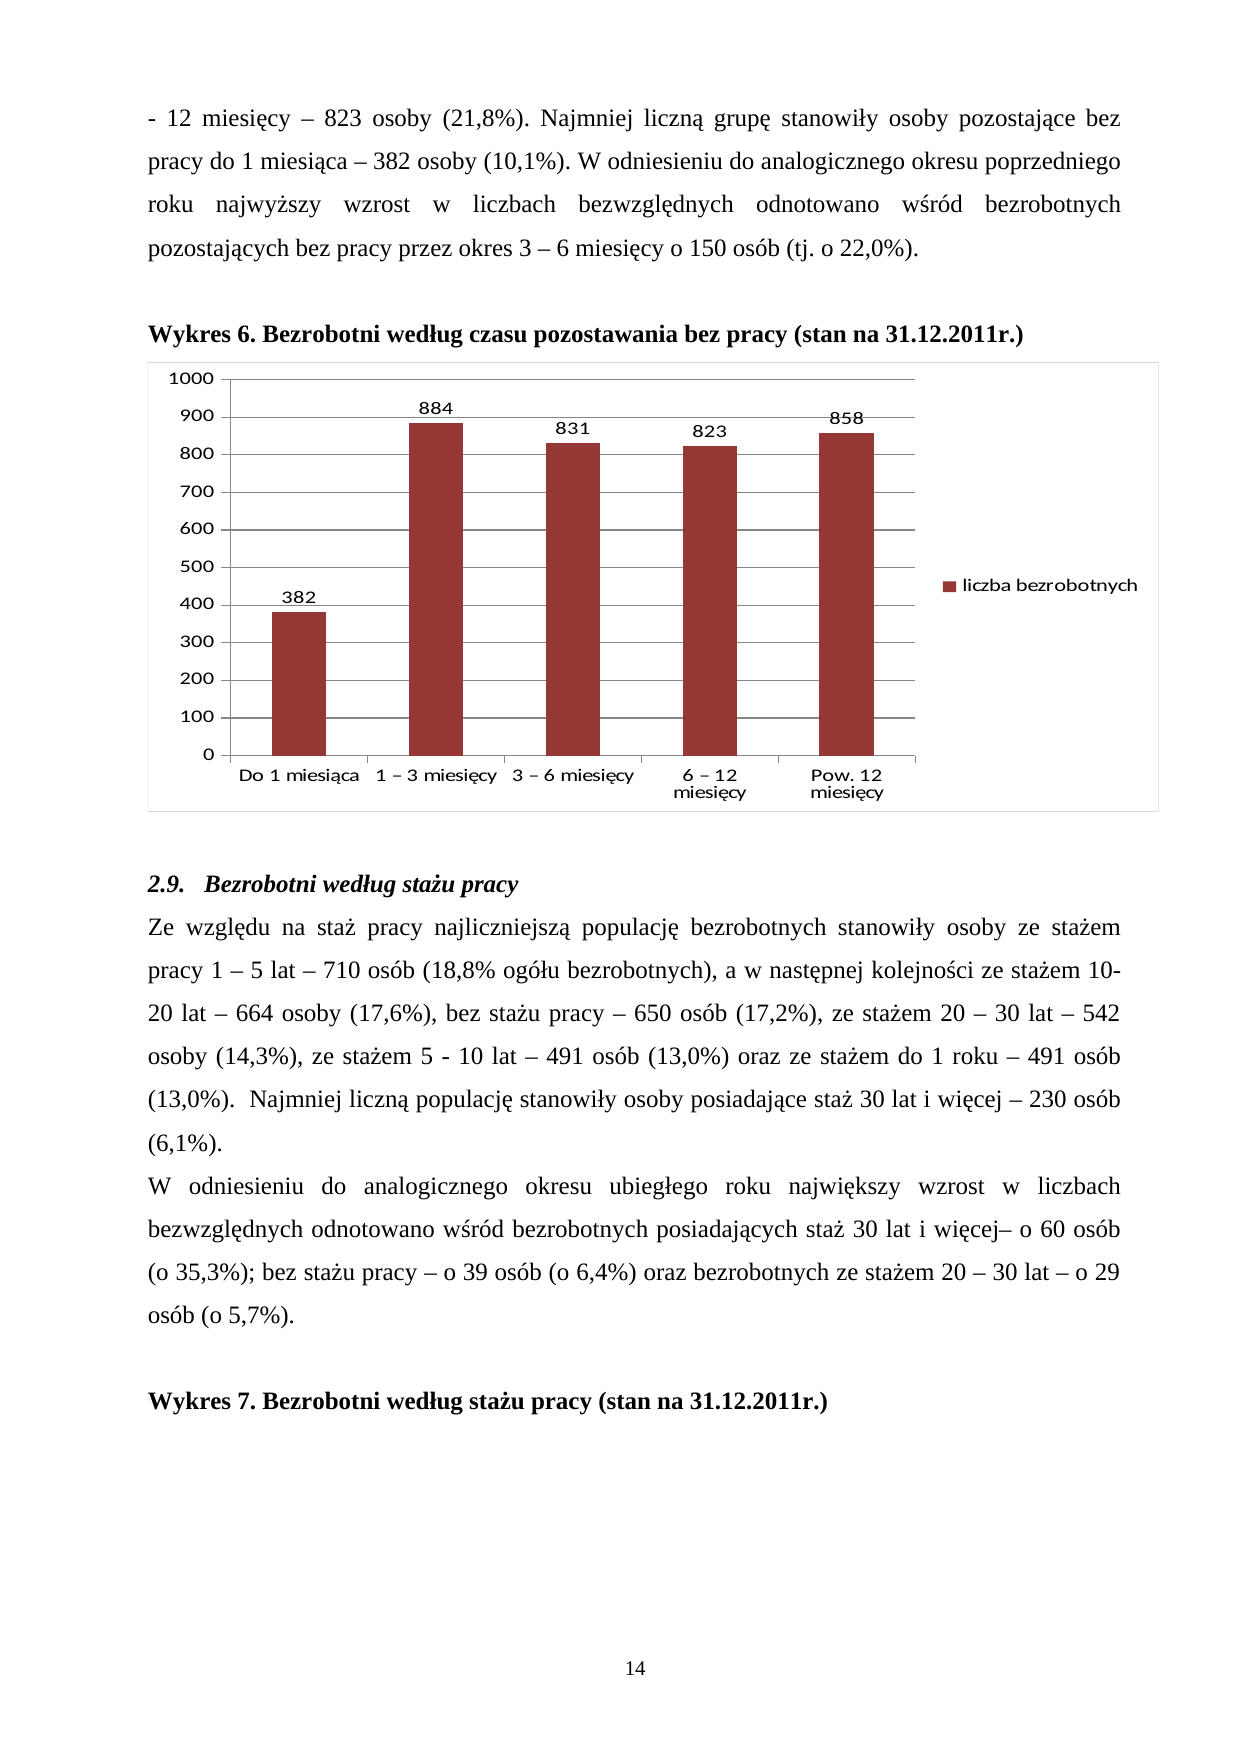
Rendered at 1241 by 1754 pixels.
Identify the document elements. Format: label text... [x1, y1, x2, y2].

text Ze względu na staż pracy najliczniejszą populację bezrobotnych stanowiły osoby ze stażem pracy 1 – 5 lat – 710 osób (18,8% ogółu bezrobotnych), a w następnej kolejności ze stażem 10-20 lat – 664 osoby (17,6%), bez stażu pracy – 650 osób (17,2%), ze stażem 20 – 30 lat – 542 osoby (14,3%), ze stażem 5 - 10 lat – 491 osób (13,0%) oraz ze stażem do 1 roku – 491 osób (13,0%). Najmniej liczną populację stanowiły osoby posiadające staż 30 lat i więcej – 230 osób (6,1%). [148, 912, 1122, 1156]
text W odniesieniu do analogicznego okresu ubiegłego roku największy wzrost w liczbach bezwzględnych odnotowano wśród bezrobotnych posiadających staż 30 lat i więcej– o 60 osób (o 35,3%); bez stażu pracy – o 39 osób (o 6,4%) oraz bezrobotnych ze stażem 20 – 30 lat – o 29 osób (o 5,7%). [148, 1171, 1122, 1329]
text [148, 103, 1122, 261]
text Wykres 6. Bezrobotni według czasu pozostawania bez pracy (stan na 31.12.2011r.) [148, 319, 1122, 348]
text Wykres 7. Bezrobotni według stażu pracy (stan na 31.12.2011r.) [148, 1386, 1122, 1415]
text 2.9. Bezrobotni według stażu pracy [148, 869, 1122, 898]
